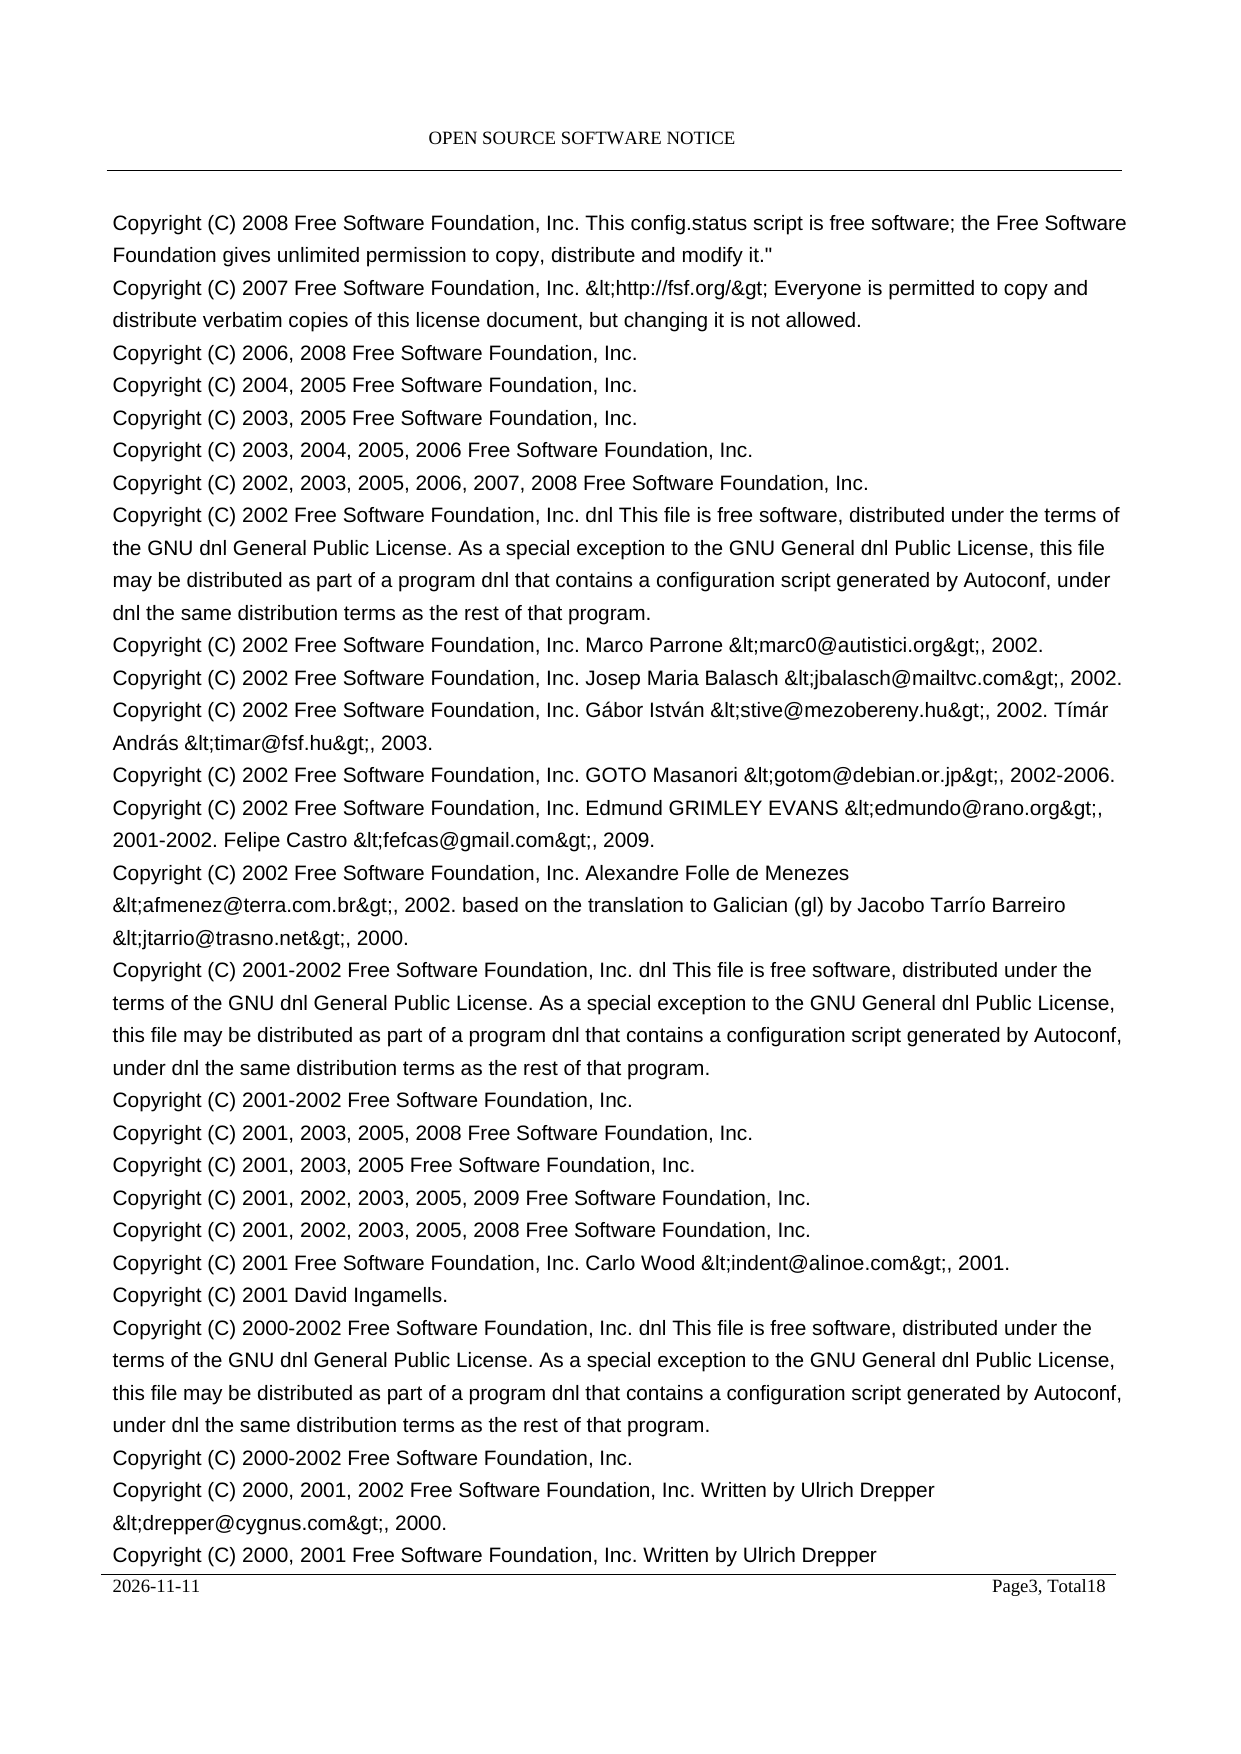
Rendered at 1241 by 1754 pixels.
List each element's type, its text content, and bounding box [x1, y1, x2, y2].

text Copyright (C) 2002 Free Software Foundation, Inc. dnl This file is free software, distributed under the terms of the GNU dnl General Public License. As a special exception to the GNU General dnl Public License, this file may be distributed as part of a program dnl that contains a configuration script generated by Autoconf, under dnl the same distribution terms as the rest of that program. [112, 499, 1128, 629]
text Copyright (C) 2001 David Ingamells. [112, 1279, 1128, 1311]
text Copyright (C) 2006, 2008 Free Software Foundation, Inc. [112, 336, 1128, 369]
text Copyright (C) 2004, 2005 Free Software Foundation, Inc. [112, 369, 1128, 401]
text Copyright (C) 2001, 2002, 2003, 2005, 2009 Free Software Foundation, Inc. [112, 1181, 1128, 1214]
text Copyright (C) 2002 Free Software Foundation, Inc. GOTO Masanori &lt;gotom@debian.or.jp&gt;, 2002-2006. [112, 759, 1128, 791]
text Copyright (C) 2002 Free Software Foundation, Inc. Marco Parrone &lt;marc0@autistici.org&gt;, 2002. [112, 629, 1128, 661]
text Copyright (C) 2002 Free Software Foundation, Inc. Alexandre Folle de Menezes &lt;afmenez@terra.com.br&gt;, 2002. based on the translation to Galician (gl) by Jacobo Tarrío Barreiro &lt;jtarrio@trasno.net&gt;, 2000. [112, 856, 1128, 954]
text Copyright (C) 2002, 2003, 2005, 2006, 2007, 2008 Free Software Foundation, Inc. [112, 466, 1128, 499]
text Copyright (C) 2002 Free Software Foundation, Inc. Josep Maria Balasch &lt;jbalasch@mailtvc.com&gt;, 2002. [112, 661, 1128, 694]
text Copyright (C) 2001-2002 Free Software Foundation, Inc. [112, 1084, 1128, 1116]
text Copyright (C) 2000-2002 Free Software Foundation, Inc. dnl This file is free software, distributed under the terms of the GNU dnl General Public License. As a special exception to the GNU General dnl Public License, this file may be distributed as part of a program dnl that contains a configuration script generated by Autoconf, under dnl the same distribution terms as the rest of that program. [112, 1311, 1128, 1441]
text Copyright (C) 2007 Free Software Foundation, Inc. &lt;http://fsf.org/&gt; Everyone is permitted to copy and distribute verbatim copies of this license document, but changing it is not allowed. [112, 271, 1128, 336]
text Copyright (C) 2001 Free Software Foundation, Inc. Carlo Wood &lt;indent@alinoe.com&gt;, 2001. [112, 1246, 1128, 1279]
text Copyright (C) 2008 Free Software Foundation, Inc. This config.status script is free software; the Free Software Foundation gives unlimited permission to copy, distribute and modify it." [112, 206, 1128, 271]
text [112, 1539, 1128, 1571]
text Copyright (C) 2001-2002 Free Software Foundation, Inc. dnl This file is free software, distributed under the terms of the GNU dnl General Public License. As a special exception to the GNU General dnl Public License, this file may be distributed as part of a program dnl that contains a configuration script generated by Autoconf, under dnl the same distribution terms as the rest of that program. [112, 954, 1128, 1084]
text Copyright (C) 2001, 2003, 2005, 2008 Free Software Foundation, Inc. [112, 1116, 1128, 1149]
text Copyright (C) 2002 Free Software Foundation, Inc. Gábor István &lt;stive@mezobereny.hu&gt;, 2002. Tímár András &lt;timar@fsf.hu&gt;, 2003. [112, 694, 1128, 759]
text Copyright (C) 2000, 2001, 2002 Free Software Foundation, Inc. Written by Ulrich Drepper &lt;drepper@cygnus.com&gt;, 2000. [112, 1474, 1128, 1539]
text Copyright (C) 2000-2002 Free Software Foundation, Inc. [112, 1441, 1128, 1474]
text Copyright (C) 2002 Free Software Foundation, Inc. Edmund GRIMLEY EVANS &lt;edmundo@rano.org&gt;, 2001-2002. Felipe Castro &lt;fefcas@gmail.com&gt;, 2009. [112, 791, 1128, 856]
text Copyright (C) 2001, 2003, 2005 Free Software Foundation, Inc. [112, 1149, 1128, 1181]
text Copyright (C) 2003, 2005 Free Software Foundation, Inc. [112, 401, 1128, 434]
text Copyright (C) 2001, 2002, 2003, 2005, 2008 Free Software Foundation, Inc. [112, 1214, 1128, 1246]
text Copyright (C) 2003, 2004, 2005, 2006 Free Software Foundation, Inc. [112, 434, 1128, 466]
